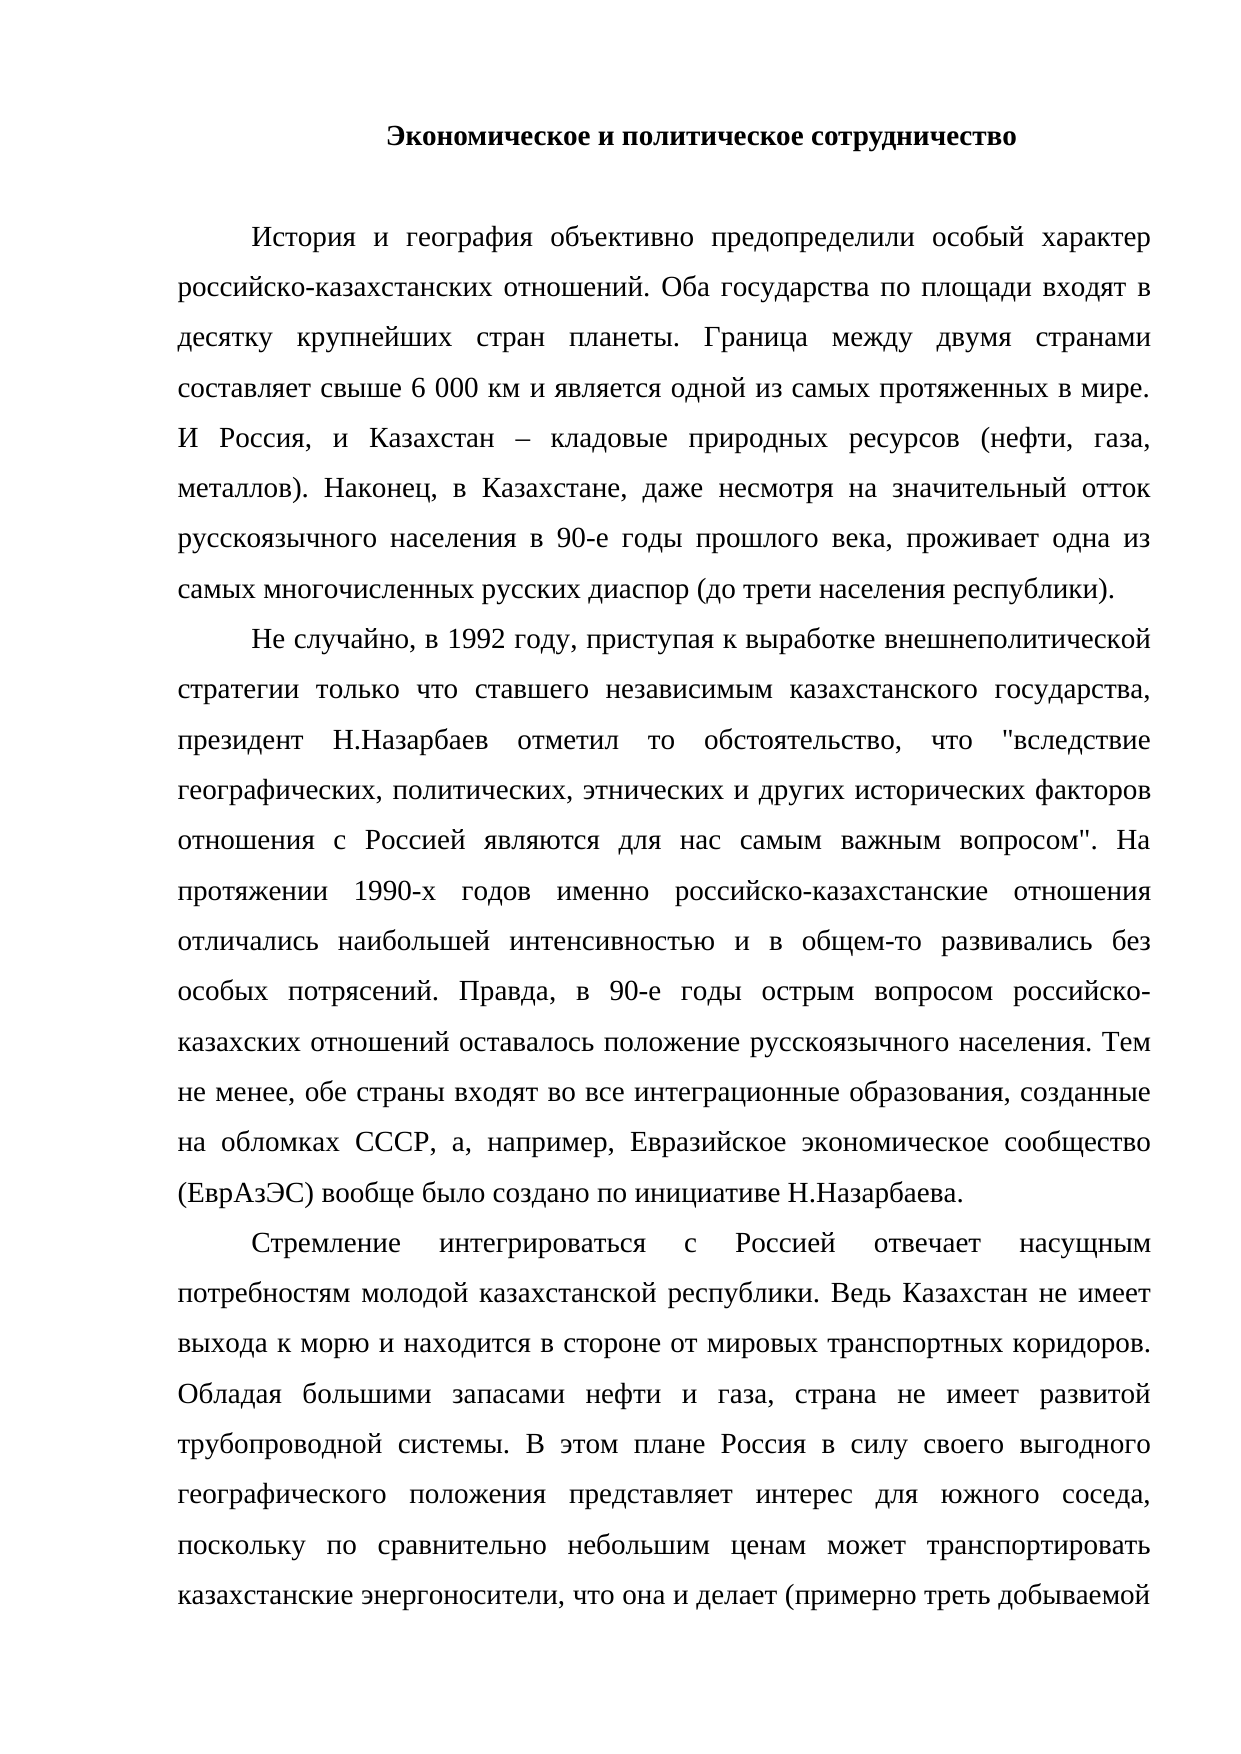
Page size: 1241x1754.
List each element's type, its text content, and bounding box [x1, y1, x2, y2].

subtitle Экономическое и политическое сотрудничество [177, 118, 1152, 152]
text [177, 1225, 1152, 1611]
text Не случайно, в 1992 году, приступая к выработке внешнеполитической стратегии только что ставшего независимым казахстанского государства, президент Н.Назарбаев отметил то обстоятельство, что "вследствие географических, политических, этнических и других исторических факторов отношения с Россией являются для нас самым важным вопросом". На протяжении 1990-х годов именно российско-казахстанские отношения отличались наибольшей интенсивностью и в общем-то развивались без особых потрясений. Правда, в 90-е годы острым вопросом российско-казахских отношений оставалось положение русскоязычного населения. Тем не менее, обе страны входят во все интеграционные образования, созданные на обломках СССР, а, например, Евразийское экономическое сообщество (ЕврАзЭС) вообще было создано по инициативе Н.Назарбаева. [177, 621, 1152, 1208]
text История и география объективно предопределили особый характер российско-казахстанских отношений. Оба государства по площади входят в десятку крупнейших стран планеты. Граница между двумя странами составляет свыше 6 000 км и является одной из самых протяженных в мире. И Россия, и Казахстан – кладовые природных ресурсов (нефти, газа, металлов). Наконец, в Казахстане, даже несмотря на значительный отток русскоязычного населения в 90-е годы прошлого века, проживает одна из самых многочисленных русских диаспор (до трети населения республики). [177, 219, 1152, 604]
